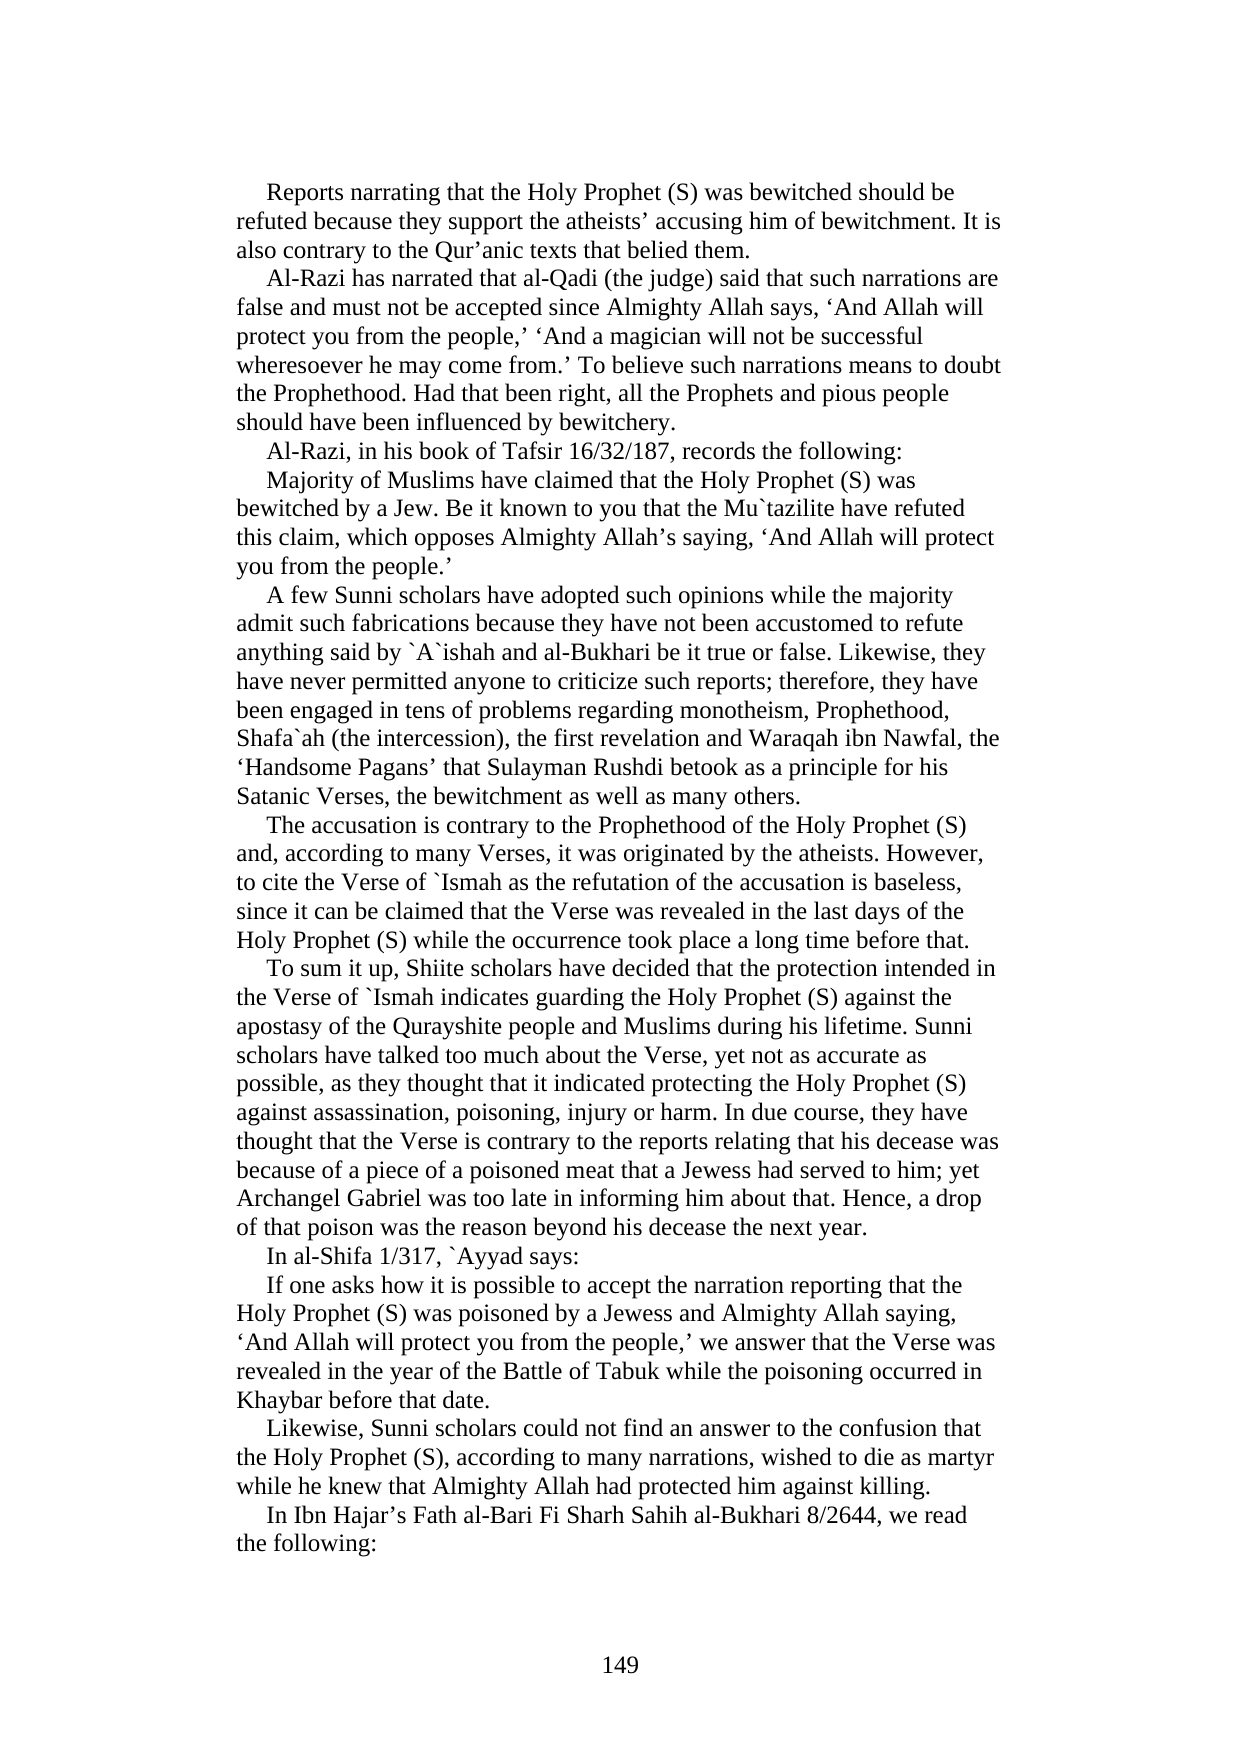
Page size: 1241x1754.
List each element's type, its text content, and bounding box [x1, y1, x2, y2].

text In al-Shifa 1/317, `Ayyad says: [236, 1241, 1004, 1270]
text A few Sunni scholars have adopted such opinions while the majority admit such fabrications because they have not been accustomed to refute anything said by `A`ishah and al-Bukhari be it true or false. Likewise, they have never permitted anyone to criticize such reports; therefore, they have been engaged in tens of problems regarding monotheism, Prophethood, Shafa`ah (the intercession), the first revelation and Waraqah ibn Nawfal, the ‘Handsome Pagans’ that Sulayman Rushdi betook as a principle for his Satanic Verses, the bewitchment as well as many others. [236, 580, 1004, 810]
text To sum it up, Shiite scholars have decided that the protection intended in the Verse of `Ismah indicates guarding the Holy Prophet (S) against the apostasy of the Qurayshite people and Muslims during his lifetime. Sunni scholars have talked too much about the Verse, yet not as accurate as possible, as they thought that it indicated protecting the Holy Prophet (S) against assassination, poisoning, injury or harm. In due course, they have thought that the Verse is contrary to the reports relating that his decease was because of a piece of a poisoned meat that a Jewess had served to him; yet Archangel Gabriel was too late in informing him about that. Hence, a drop of that poison was the reason beyond his decease the next year. [236, 953, 1004, 1241]
text The accusation is contrary to the Prophethood of the Holy Prophet (S) and, according to many Verses, it was originated by the atheists. However, to cite the Verse of `Ismah as the refutation of the accusation is baseless, since it can be claimed that the Verse was revealed in the last days of the Holy Prophet (S) while the occurrence took place a long time before that. [236, 810, 1004, 953]
text Al-Razi, in his book of Tafsir 16/32/187, records the following: [236, 436, 1004, 465]
text Al-Razi has narrated that al-Qadi (the judge) said that such narrations are false and must not be accepted since Almighty Allah says, ‘And Allah will protect you from the people,’ ‘And a magician will not be successful wheresoever he may come from.’ To believe such narrations means to doubt the Prophethood. Had that been right, all the Prophets and pious people should have been influenced by bewitchery. [236, 263, 1004, 436]
text Majority of Muslims have claimed that the Holy Prophet (S) was bewitched by a Jew. Be it known to you that the Mu`tazilite have refuted this claim, which opposes Almighty Allah’s saying, ‘And Allah will protect you from the people.’ [236, 465, 1004, 580]
text If one asks how it is possible to accept the narration reporting that the Holy Prophet (S) was poisoned by a Jewess and Almighty Allah saying, ‘And Allah will protect you from the people,’ we answer that the Verse was revealed in the year of the Battle of Tabuk while the poisoning occurred in Khaybar before that date. [236, 1270, 1004, 1413]
text Reports narrating that the Holy Prophet (S) was bewitched should be refuted because they support the atheists’ accusing him of bewitchment. It is also contrary to the Qur’anic texts that belied them. [236, 177, 1004, 263]
text Likewise, Sunni scholars could not find an answer to the confusion that the Holy Prophet (S), according to many narrations, wished to die as martyr while he knew that Almighty Allah had protected him against killing. [236, 1413, 1004, 1500]
text In Ibn Hajar’s Fath al-Bari Fi Sharh Sahih al-Bukhari 8/2644, we read the following: [236, 1500, 1004, 1557]
